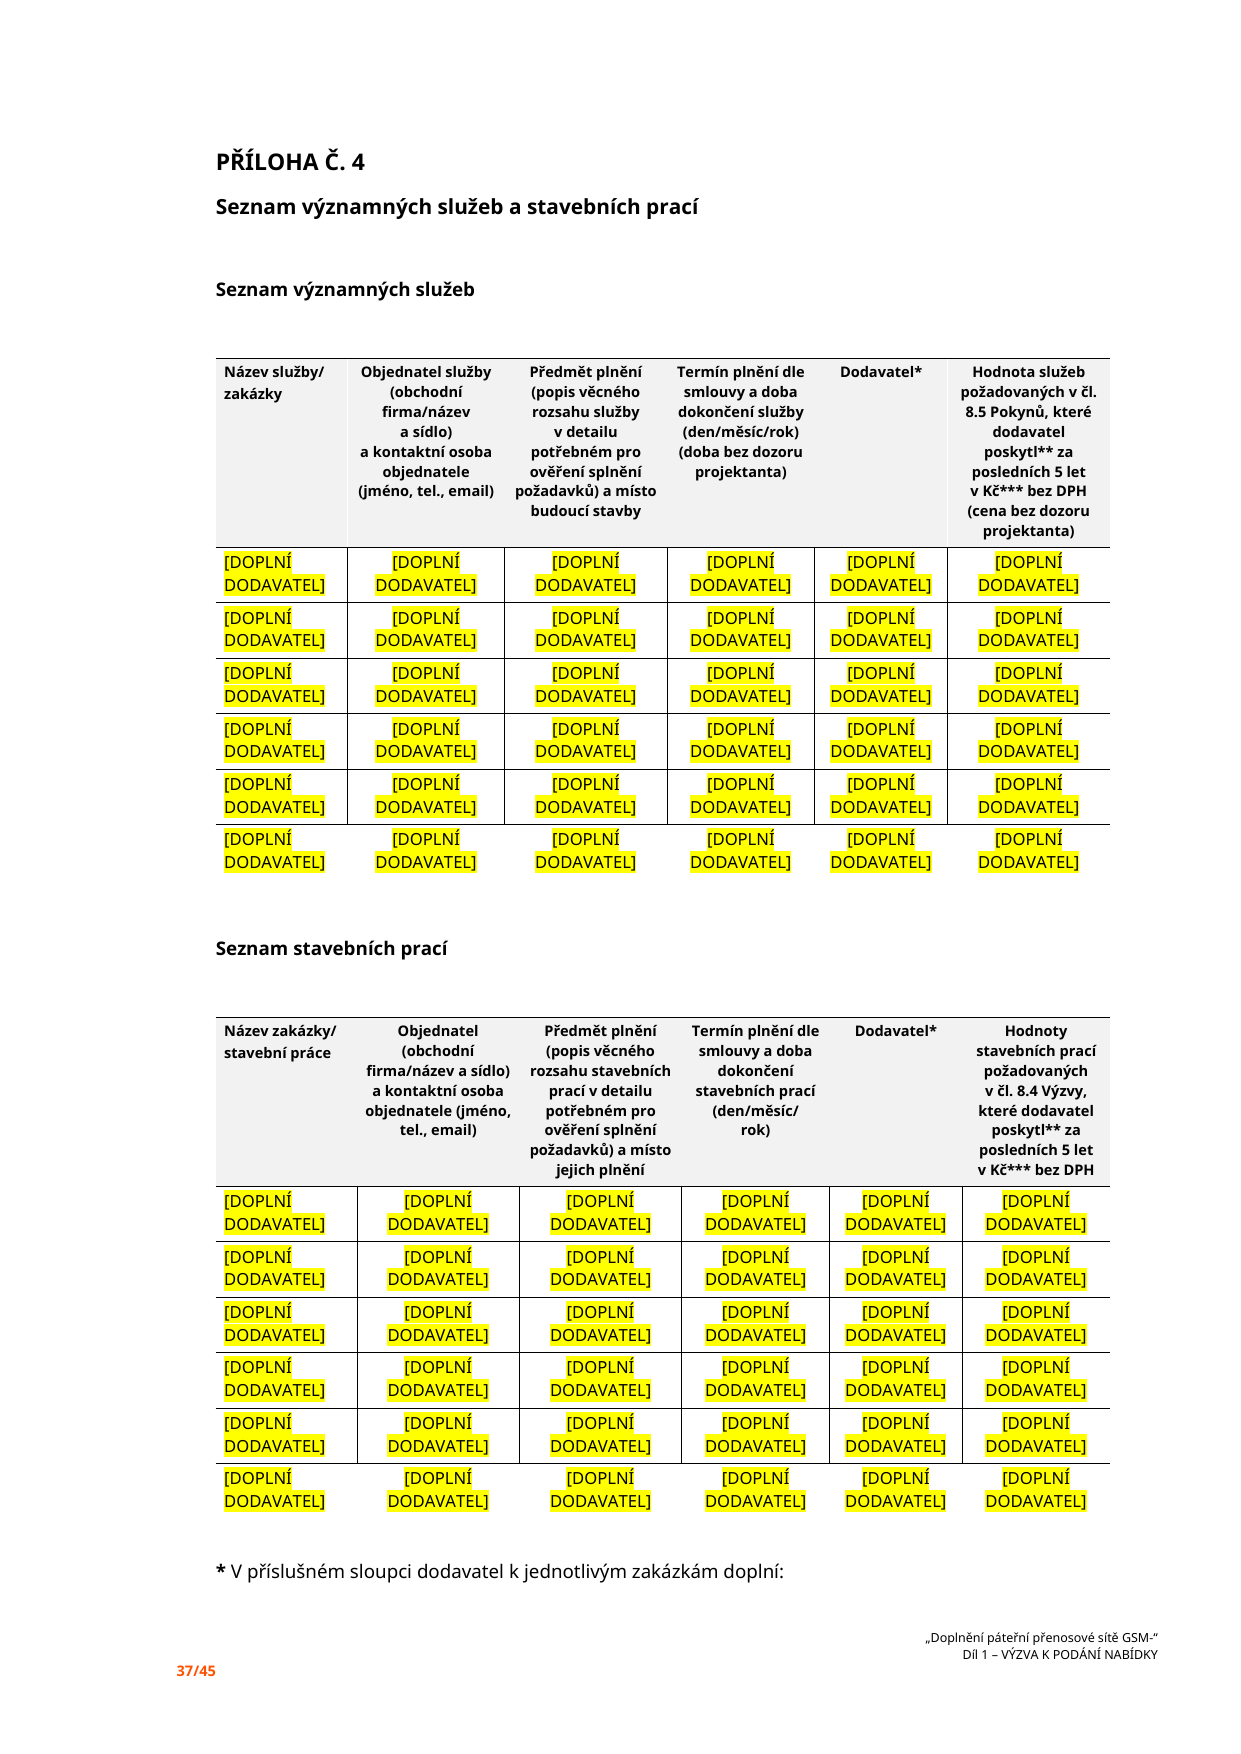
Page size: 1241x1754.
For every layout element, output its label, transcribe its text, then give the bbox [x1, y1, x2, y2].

table_cell [DOPLNÍ DODAVATEL] [815, 770, 947, 824]
table_cell [DOPLNÍ DODAVATEL] [830, 1187, 962, 1241]
table_cell [DOPLNÍ DODAVATEL] [948, 659, 1110, 713]
table_cell [DOPLNÍ DODAVATEL] [505, 548, 667, 602]
table_cell [DOPLNÍ DODAVATEL] [682, 1187, 829, 1241]
table_cell [DOPLNÍ DODAVATEL] [216, 1353, 357, 1407]
table_header Hodnoty stavebních prací požadovaných v čl. 8.4 Výzvy, které dodavatel poskytl** za posledních 5 let v Kč*** bez DPH [962, 1018, 1110, 1186]
table_cell [DOPLNÍ DODAVATEL] [948, 770, 1110, 824]
table_cell [DOPLNÍ DODAVATEL] [348, 548, 504, 602]
table_cell [DOPLNÍ DODAVATEL] [519, 1464, 682, 1518]
table_cell [DOPLNÍ DODAVATEL] [830, 1353, 962, 1407]
table_cell [DOPLNÍ DODAVATEL] [216, 1298, 357, 1352]
table_cell [DOPLNÍ DODAVATEL] [815, 659, 947, 713]
table_cell [DOPLNÍ DODAVATEL] [963, 1187, 1110, 1241]
table_cell [DOPLNÍ DODAVATEL] [348, 825, 504, 879]
table_cell [DOPLNÍ DODAVATEL] [668, 770, 814, 824]
table_cell [DOPLNÍ DODAVATEL] [504, 825, 667, 879]
table_cell [DOPLNÍ DODAVATEL] [520, 1353, 681, 1407]
table_cell [DOPLNÍ DODAVATEL] [682, 1353, 829, 1407]
table_cell [DOPLNÍ DODAVATEL] [814, 825, 947, 879]
table_header Objednatel (obchodní firma/název a sídlo) a kontaktní osoba objednatele (jméno, tel., email) [357, 1018, 519, 1186]
table_cell [DOPLNÍ DODAVATEL] [505, 770, 667, 824]
table_header Termín plnění dle smlouvy a doba dokončení služby (den/měsíc/rok) (doba bez dozoru projektanta) [667, 359, 814, 547]
table_cell [DOPLNÍ DODAVATEL] [948, 714, 1110, 768]
text Seznam významných služeb [216, 277, 1122, 302]
table_cell [DOPLNÍ DODAVATEL] [348, 603, 504, 658]
table_header Objednatel služby (obchodní firma/název a sídlo) a kontaktní osoba objednatele (jméno, tel., email) [348, 359, 504, 547]
text Příloha č. 4 [216, 146, 1122, 177]
table_header Název zakázky/ stavební práce [216, 1018, 357, 1186]
table_cell [DOPLNÍ DODAVATEL] [358, 1409, 519, 1463]
table_cell [DOPLNÍ DODAVATEL] [963, 1353, 1110, 1407]
table_cell [DOPLNÍ DODAVATEL] [505, 603, 667, 658]
table_cell [DOPLNÍ DODAVATEL] [216, 603, 347, 658]
table_cell [DOPLNÍ DODAVATEL] [815, 603, 947, 658]
table_header Termín plnění dle smlouvy a doba dokončení stavebních prací (den/měsíc/ rok) [682, 1018, 829, 1186]
table_cell [DOPLNÍ DODAVATEL] [829, 1464, 962, 1518]
table_cell [DOPLNÍ DODAVATEL] [830, 1298, 962, 1352]
table_cell [DOPLNÍ DODAVATEL] [357, 1464, 519, 1518]
table_cell [DOPLNÍ DODAVATEL] [830, 1242, 962, 1297]
table_cell [DOPLNÍ DODAVATEL] [216, 1409, 357, 1463]
table_cell [DOPLNÍ DODAVATEL] [348, 714, 504, 768]
table_cell [DOPLNÍ DODAVATEL] [963, 1298, 1110, 1352]
table_cell [DOPLNÍ DODAVATEL] [682, 1298, 829, 1352]
table_cell [DOPLNÍ DODAVATEL] [520, 1242, 681, 1297]
table_cell [DOPLNÍ DODAVATEL] [216, 659, 347, 713]
table_cell [DOPLNÍ DODAVATEL] [963, 1409, 1110, 1463]
table_cell [DOPLNÍ DODAVATEL] [358, 1353, 519, 1407]
table_cell [DOPLNÍ DODAVATEL] [948, 603, 1110, 658]
table_cell [DOPLNÍ DODAVATEL] [358, 1298, 519, 1352]
table_cell [DOPLNÍ DODAVATEL] [216, 714, 347, 768]
table_cell [DOPLNÍ DODAVATEL] [668, 714, 814, 768]
table_cell [DOPLNÍ DODAVATEL] [963, 1242, 1110, 1297]
table_cell [DOPLNÍ DODAVATEL] [520, 1298, 681, 1352]
table_cell [DOPLNÍ DODAVATEL] [505, 659, 667, 713]
table_cell [DOPLNÍ DODAVATEL] [216, 825, 347, 879]
text * V příslušném sloupci dodavatel k jednotlivým zakázkám doplní: [216, 1559, 1122, 1584]
table_cell [DOPLNÍ DODAVATEL] [358, 1242, 519, 1297]
table_cell [DOPLNÍ DODAVATEL] [682, 1242, 829, 1297]
table_cell [DOPLNÍ DODAVATEL] [815, 548, 947, 602]
table_header Dodavatel* [814, 359, 947, 547]
table_header Předmět plnění (popis věcného rozsahu stavebních prací v detailu potřebném pro ověření splnění požadavků) a místo jejich plnění [519, 1018, 682, 1186]
table_cell [DOPLNÍ DODAVATEL] [948, 825, 1110, 879]
table_cell [DOPLNÍ DODAVATEL] [682, 1464, 829, 1518]
table_header Dodavatel* [829, 1018, 962, 1186]
table_cell [DOPLNÍ DODAVATEL] [682, 1409, 829, 1463]
table_header Hodnota služeb požadovaných v čl. 8.5 Pokynů, které dodavatel poskytl** za posledních 5 let v Kč*** bez DPH (cena bez dozoru projektanta) [948, 359, 1110, 547]
table_cell [DOPLNÍ DODAVATEL] [216, 1242, 357, 1297]
table_cell [DOPLNÍ DODAVATEL] [668, 659, 814, 713]
table_header Předmět plnění (popis věcného rozsahu služby v detailu potřebném pro ověření splnění požadavků) a místo budoucí stavby [504, 359, 667, 547]
table_cell [DOPLNÍ DODAVATEL] [216, 1187, 357, 1241]
table_cell [DOPLNÍ DODAVATEL] [216, 770, 347, 824]
table_cell [DOPLNÍ DODAVATEL] [830, 1409, 962, 1463]
text Seznam stavebních prací [216, 936, 1122, 961]
table_cell [DOPLNÍ DODAVATEL] [815, 714, 947, 768]
table_cell [DOPLNÍ DODAVATEL] [668, 603, 814, 658]
table_cell [DOPLNÍ DODAVATEL] [348, 770, 504, 824]
table_cell [DOPLNÍ DODAVATEL] [668, 548, 814, 602]
table_cell [DOPLNÍ DODAVATEL] [520, 1187, 681, 1241]
table_cell [DOPLNÍ DODAVATEL] [358, 1187, 519, 1241]
table_cell [DOPLNÍ DODAVATEL] [348, 659, 504, 713]
table_cell [DOPLNÍ DODAVATEL] [505, 714, 667, 768]
table_cell [DOPLNÍ DODAVATEL] [667, 825, 814, 879]
table_cell [DOPLNÍ DODAVATEL] [520, 1409, 681, 1463]
table_cell [DOPLNÍ DODAVATEL] [216, 548, 347, 602]
table_header Název služby/ zakázky [216, 359, 347, 547]
table_cell [DOPLNÍ DODAVATEL] [216, 1464, 357, 1518]
table_cell [DOPLNÍ DODAVATEL] [962, 1464, 1110, 1518]
table_cell [DOPLNÍ DODAVATEL] [948, 548, 1110, 602]
text Seznam významných služeb a stavebních prací [216, 192, 1122, 221]
